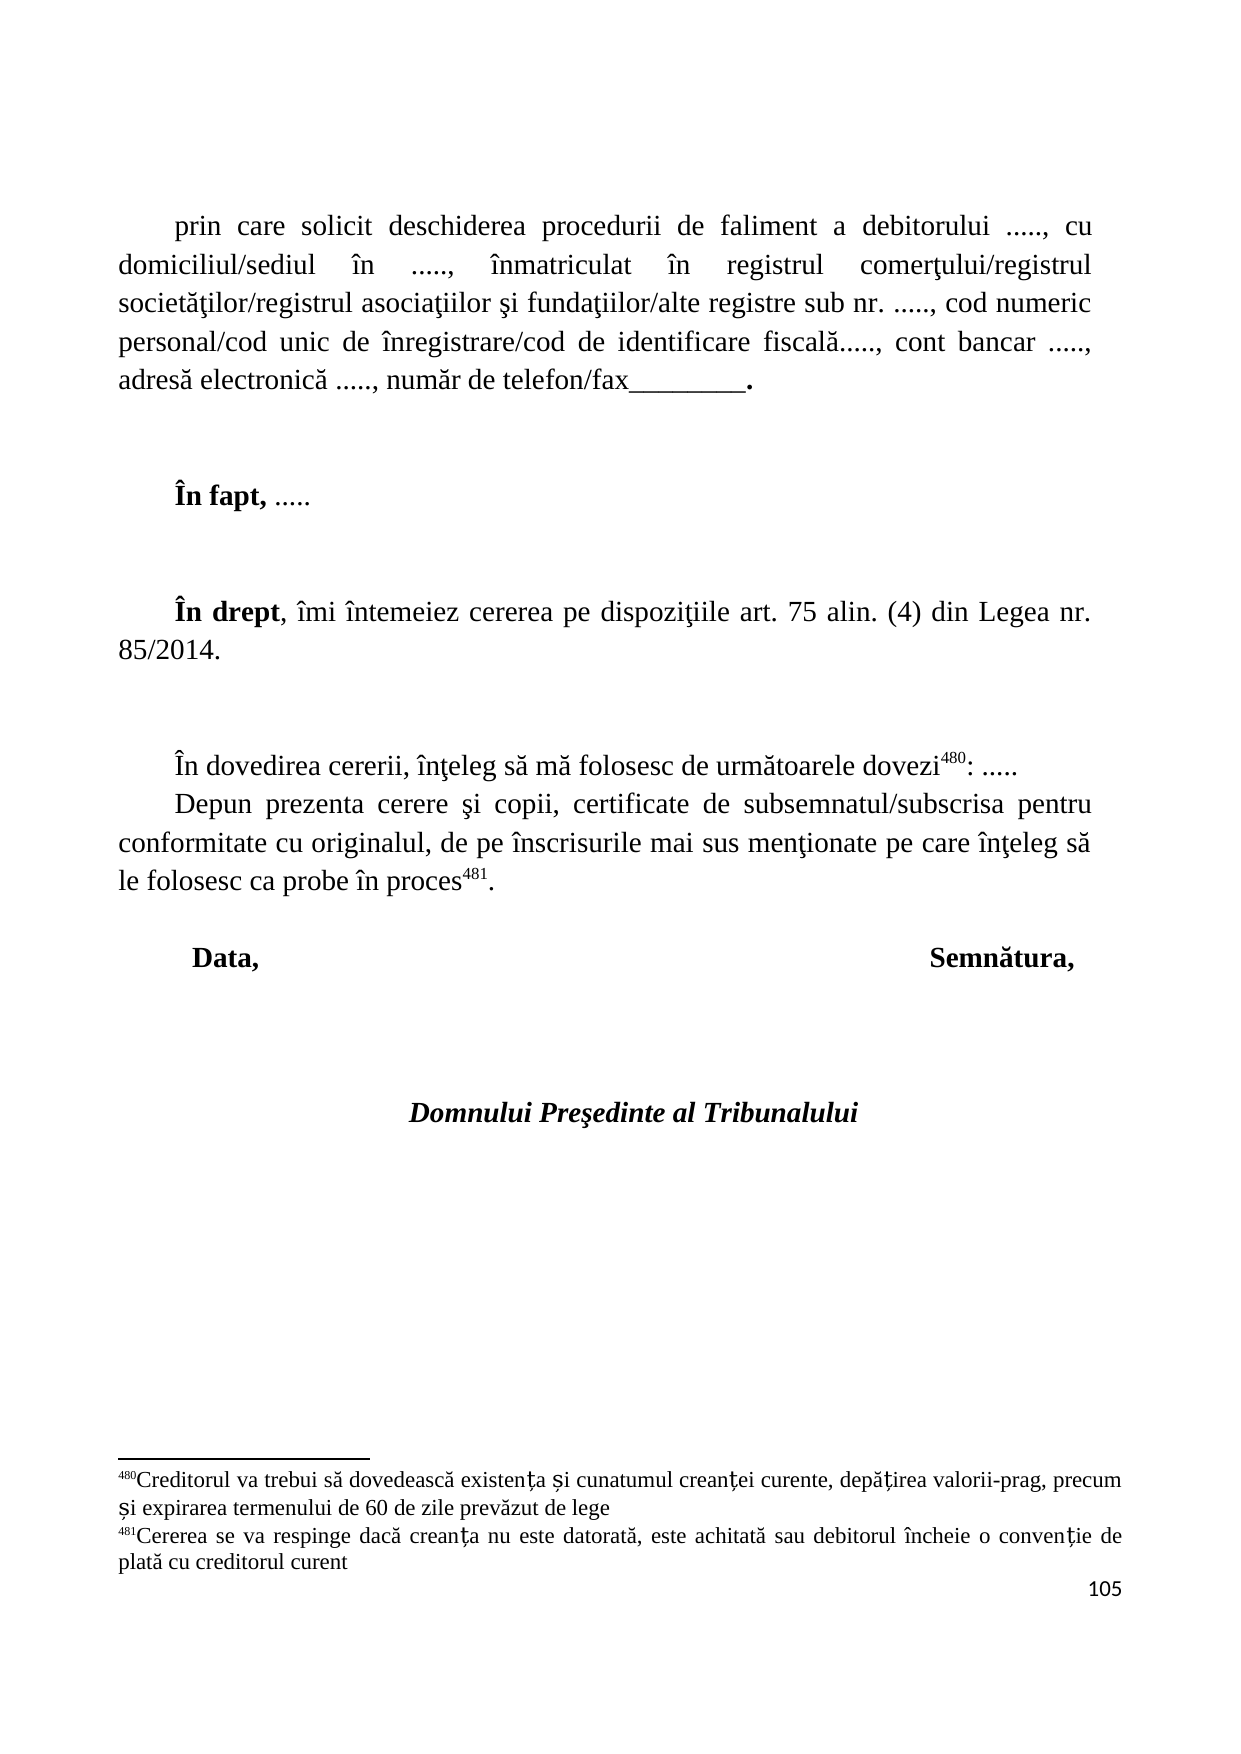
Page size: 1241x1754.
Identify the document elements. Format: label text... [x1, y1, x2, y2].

text Data, Semnătura, [118, 941, 1093, 974]
text În fapt, ..... [118, 478, 1093, 512]
text Depun prezenta cerere şi copii, certificate de subsemnatul/subscrisa pentru conformitate cu originalul, de pe înscrisurile mai sus menţionate pe care înţeleg să le folosesc ca probe în proces. [118, 786, 1093, 897]
text Domnului Preşedinte al Tribunalului [118, 1095, 1093, 1128]
text prin care solicit deschiderea procedurii de faliment a debitorului ....., cu domiciliul/sediul în ....., înmatriculat în registrul comerţului/registrul societăţilor/registrul asociaţiilor şi fundaţiilor/alte registre sub nr. ....., cod numeric personal/cod unic de înregistrare/cod de identificare fiscală....., cont bancar ....., adresă electronică ....., număr de telefon/fax________. [118, 208, 1093, 396]
text În drept, îmi întemeiez cererea pe dispoziţiile art. 75 alin. (4) din Legea nr. 85/2014. [118, 594, 1093, 666]
text În dovedirea cererii, înţeleg să mă folosesc de următoarele dovezi: ..... [118, 748, 1093, 781]
